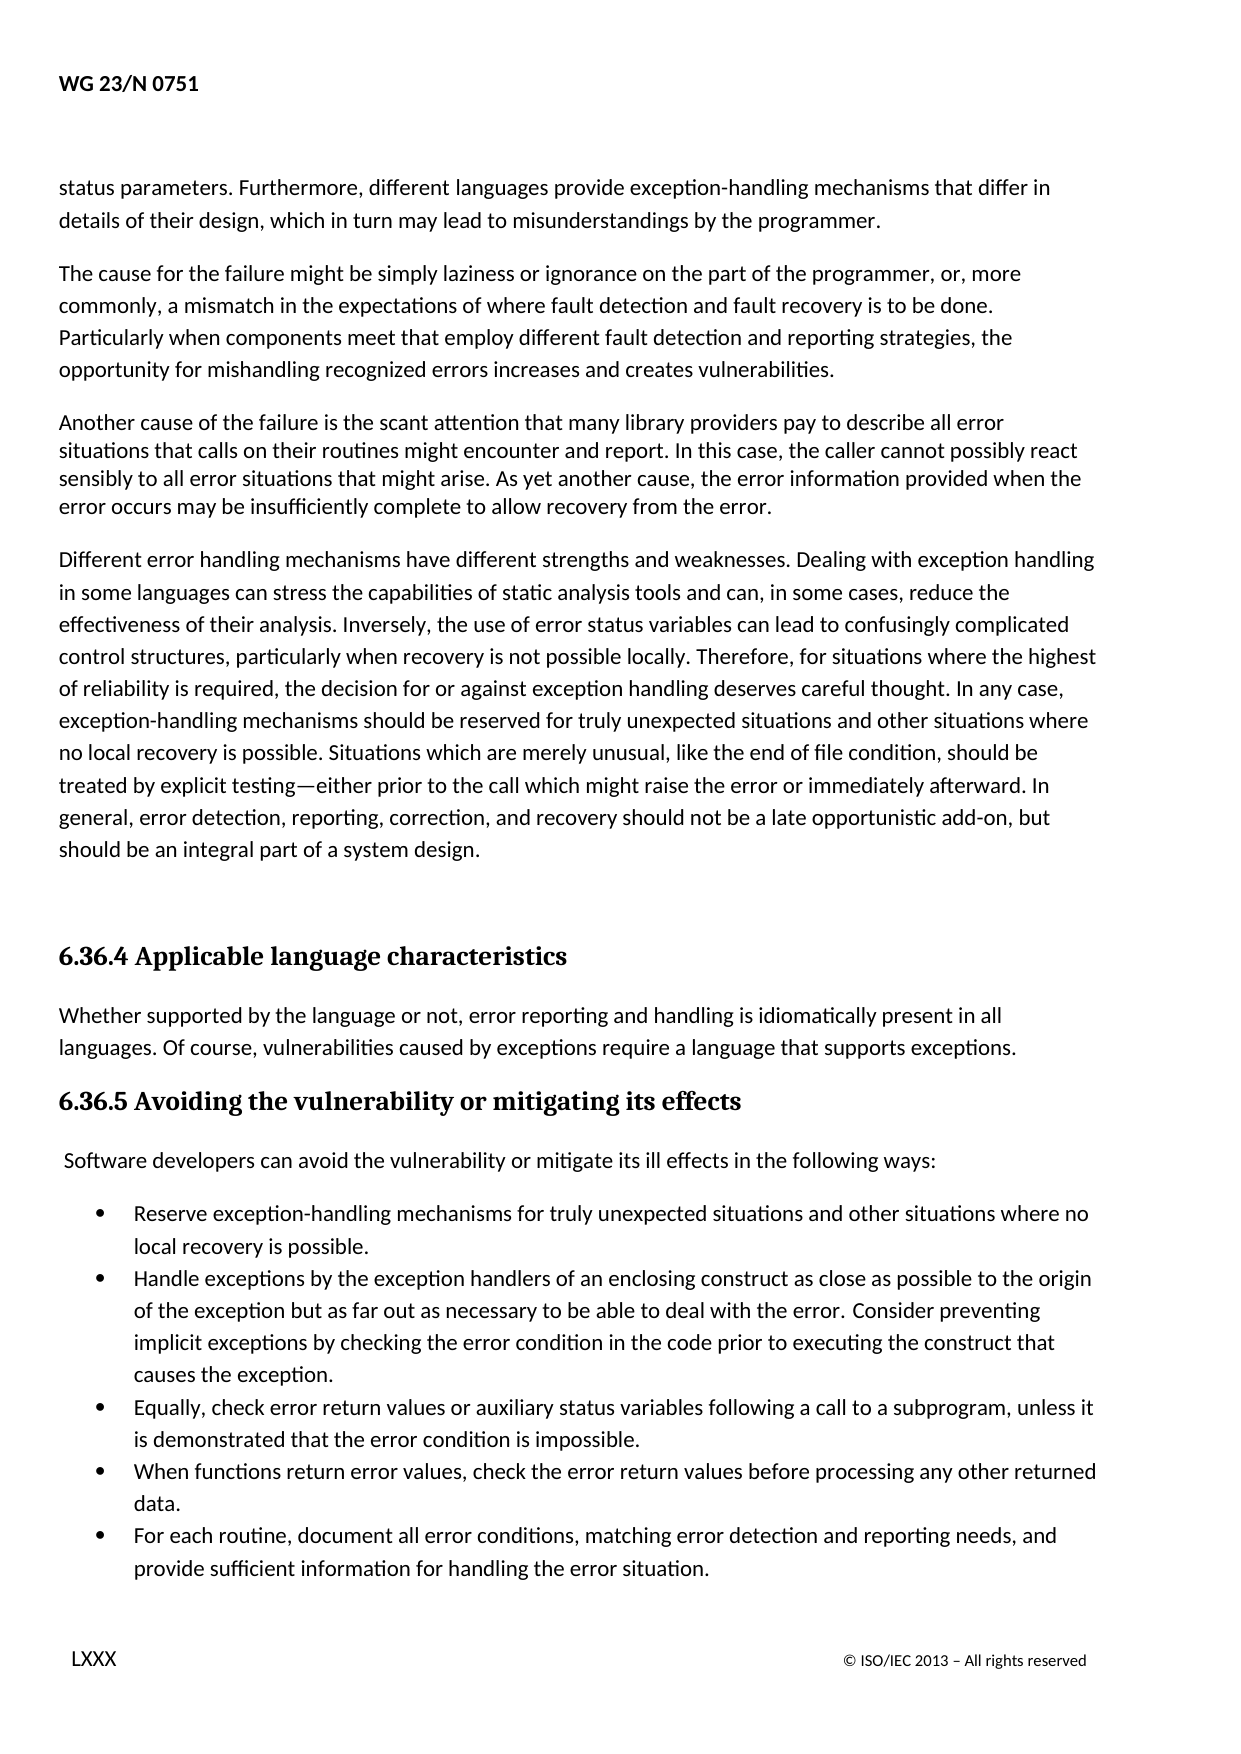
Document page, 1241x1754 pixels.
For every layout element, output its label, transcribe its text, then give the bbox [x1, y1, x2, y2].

text The cause for the failure might be simply laziness or ignorance on the part of the programmer, or, more commonly, a mismatch in the expectations of where fault detection and fault recovery is to be done. Particularly when components meet that employ different fault detection and reporting strategies, the opportunity for mishandling recognized errors increases and creates vulnerabilities. [58, 259, 1099, 383]
subtitle 6.36.5 Avoiding the vulnerability or mitigating its effects [58, 1086, 1099, 1118]
subtitle 6.36.4 Applicable language characteristics [58, 941, 1099, 972]
list When functions return error values, check the error return values before processing any other returned data. [96, 1457, 1099, 1517]
text Whether supported by the language or not, error reporting and handling is idiomatically present in all languages. Of course, vulnerabilities caused by exceptions require a language that supports exceptions. [58, 1001, 1099, 1061]
list For each routine, document all error conditions, matching error detection and reporting needs, and provide sufficient information for handling the error situation. [96, 1521, 1099, 1582]
list Handle exceptions by the exception handlers of an enclosing construct as close as possible to the origin of the exception but as far out as necessary to be able to deal with the error. Consider preventing implicit exceptions by checking the error condition in the code prior to executing the construct that causes the exception. [96, 1264, 1099, 1388]
list Reserve exception-handling mechanisms for truly unexpected situations and other situations where no local recovery is possible. [96, 1199, 1099, 1260]
text Software developers can avoid the vulnerability or mitigate its ill effects in the following ways: [58, 1147, 1099, 1174]
text Different error handling mechanisms have different strengths and weaknesses. Dealing with exception handling in some languages can stress the capabilities of static analysis tools and can, in some cases, reduce the effectiveness of their analysis. Inversely, the use of error status variables can lead to confusingly complicated control structures, particularly when recovery is not possible locally. Therefore, for situations where the highest of reliability is required, the decision for or against exception handling deserves careful thought. In any case, exception-handling mechanisms should be reserved for truly unexpected situations and other situations where no local recovery is possible. Situations which are merely unusual, like the end of file condition, should be treated by explicit testing—either prior to the call which might raise the error or immediately afterward. In general, error detection, reporting, correction, and recovery should not be a late opportunistic add-on, but should be an integral part of a system design. [58, 545, 1099, 863]
text Another cause of the failure is the scant attention that many library providers pay to describe all error situations that calls on their routines might encounter and report. In this case, the caller cannot possibly react sensibly to all error situations that might arise. As yet another cause, the error information provided when the error occurs may be insufficiently complete to allow recovery from the error. [58, 408, 1099, 520]
list Equally, check error return values or auxiliary status variables following a call to a subprogram, unless it is demonstrated that the error condition is impossible. [96, 1393, 1099, 1453]
